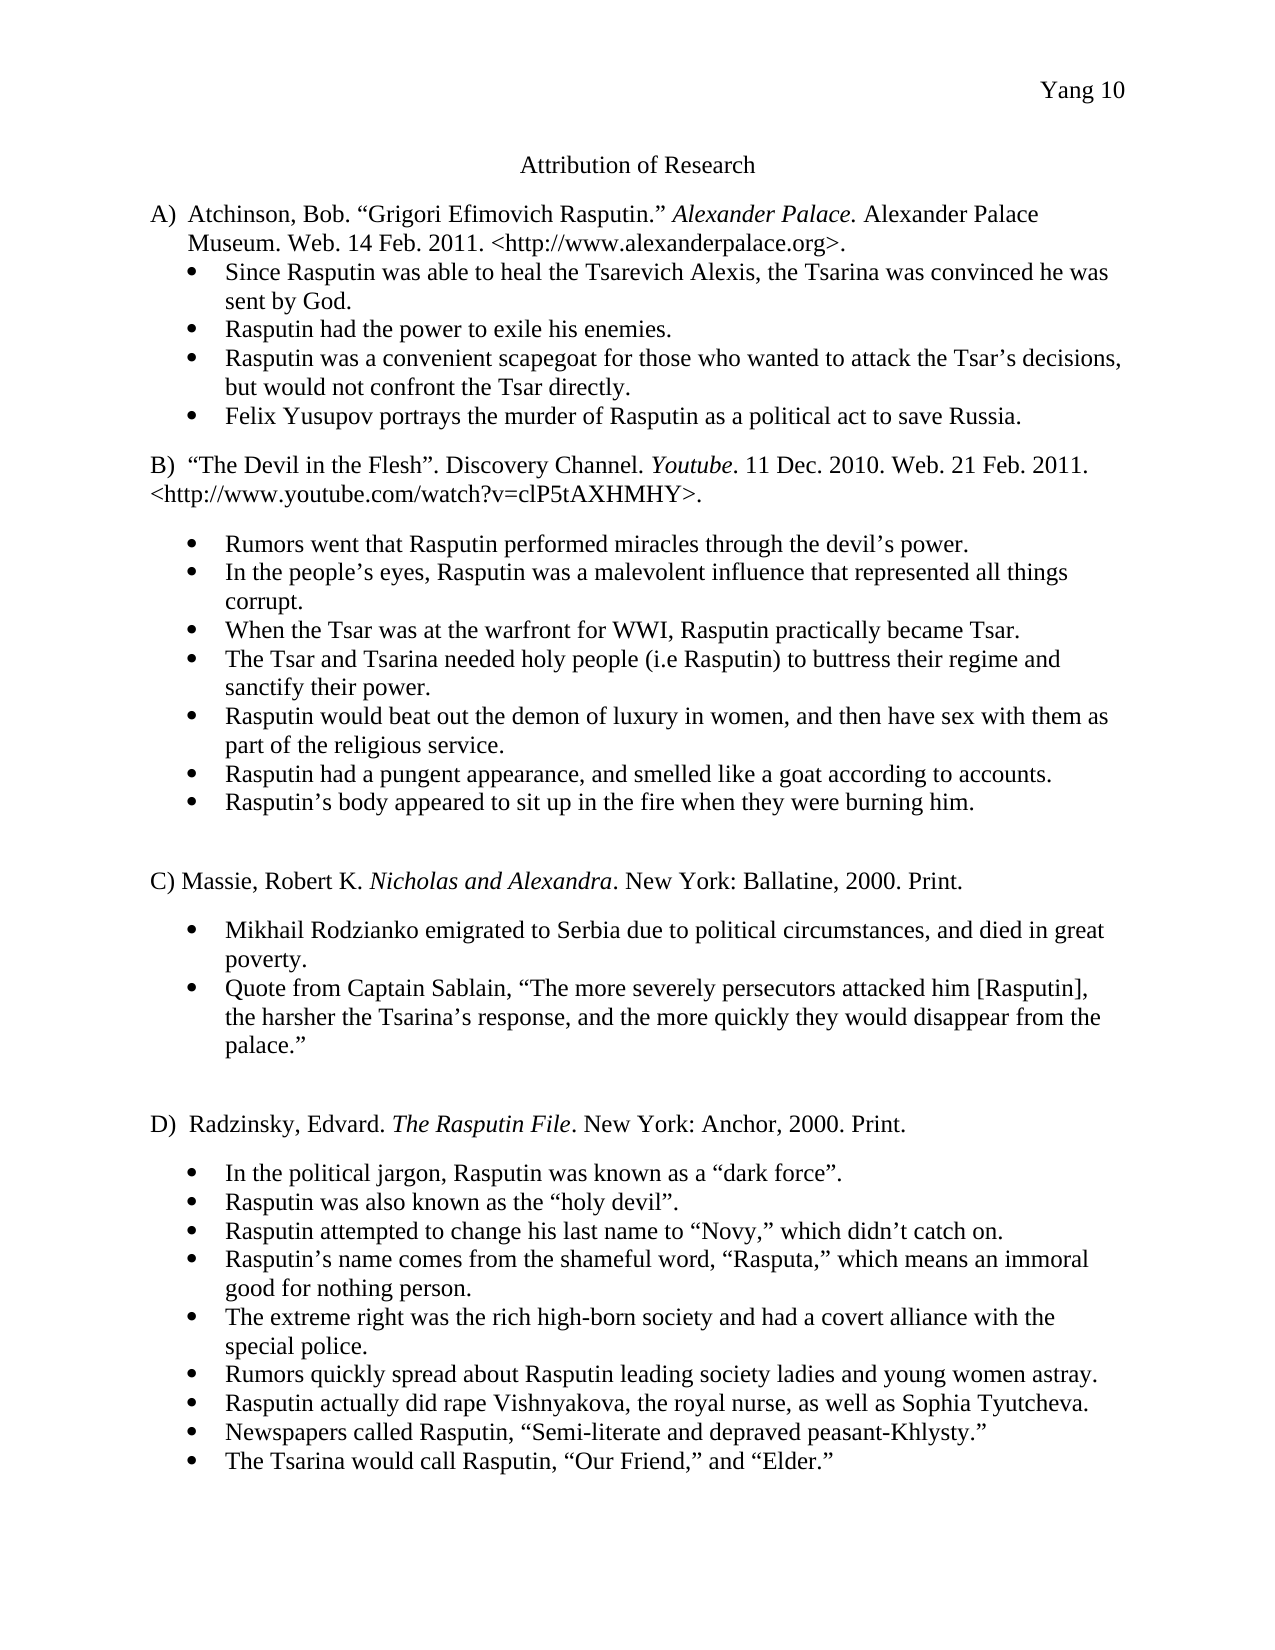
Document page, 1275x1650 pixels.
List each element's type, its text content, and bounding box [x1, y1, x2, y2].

list The Tsar and Tsarina needed holy people (i.e Rasputin) to buttress their regime and sanctify their power. [187, 644, 1125, 701]
list Felix Yusupov portrays the murder of Rasputin as a political act to save Russia. [187, 401, 1125, 429]
text Attribution of Research [150, 150, 1125, 179]
list Rumors went that Rasputin performed miracles through the devil’s power. [187, 529, 1125, 557]
list Rasputin had the power to exile his enemies. [187, 314, 1125, 343]
list Mikhail Rodzianko emigrated to Serbia due to political circumstances, and died in great poverty. [187, 915, 1125, 973]
text B) “The Devil in the Flesh”. Discovery Channel. Youtube. 11 Dec. 2010. Web. 21 Feb. 2011. <http://www.youtube.com/watch?v=clP5tAXHMHY>. [150, 450, 1125, 508]
list Rasputin had a pungent appearance, and smelled like a goat according to accounts. [187, 759, 1125, 787]
list When the Tsar was at the warfront for WWI, Rasputin practically became Tsar. [187, 615, 1125, 644]
list In the political jargon, Rasputin was known as a “dark force”. [187, 1158, 1125, 1187]
list Rasputin’s name comes from the shameful word, “Rasputa,” which means an immoral good for nothing person. [187, 1244, 1125, 1302]
list Rasputin was also known as the “holy devil”. [187, 1187, 1125, 1216]
list Rasputin would beat out the demon of luxury in women, and then have sex with them as part of the religious service. [187, 701, 1125, 759]
list Rumors quickly spread about Rasputin leading society ladies and young women astray. [187, 1359, 1125, 1388]
list The extreme right was the rich high-born society and had a covert alliance with the special police. [187, 1302, 1125, 1359]
text C) Massie, Robert K. Nicholas and Alexandra. New York: Ballatine, 2000. Print. [150, 866, 1125, 894]
list Newspapers called Rasputin, “Semi-literate and depraved peasant-Khlysty.” [187, 1417, 1125, 1446]
list In the people’s eyes, Rasputin was a malevolent influence that represented all things corrupt. [187, 557, 1125, 615]
list Rasputin’s body appeared to sit up in the fire when they were burning him. [187, 787, 1125, 816]
list Quote from Captain Sablain, “The more severely persecutors attacked him [Rasputin], the harsher the Tsarina’s response, and the more quickly they would disappear from the palace.” [187, 973, 1125, 1059]
list Rasputin actually did rape Vishnyakova, the royal nurse, as well as Sophia Tyutcheva. [187, 1388, 1125, 1417]
list Since Rasputin was able to heal the Tsarevich Alexis, the Tsarina was convinced he was sent by God. [187, 257, 1125, 314]
text D) Radzinsky, Edvard. The Rasputin File. New York: Anchor, 2000. Print. [150, 1109, 1125, 1137]
list Atchinson, Bob. “Grigori Efimovich Rasputin.” Alexander Palace. Alexander Palace Museum. Web. 14 Feb. 2011. <http://www.alexanderpalace.org>. [150, 199, 1125, 257]
list Rasputin was a convenient scapegoat for those who wanted to attack the Tsar’s decisions, but would not confront the Tsar directly. [187, 343, 1125, 401]
list Rasputin attempted to change his last name to “Novy,” which didn’t catch on. [187, 1216, 1125, 1244]
list The Tsarina would call Rasputin, “Our Friend,” and “Elder.” [187, 1446, 1125, 1474]
